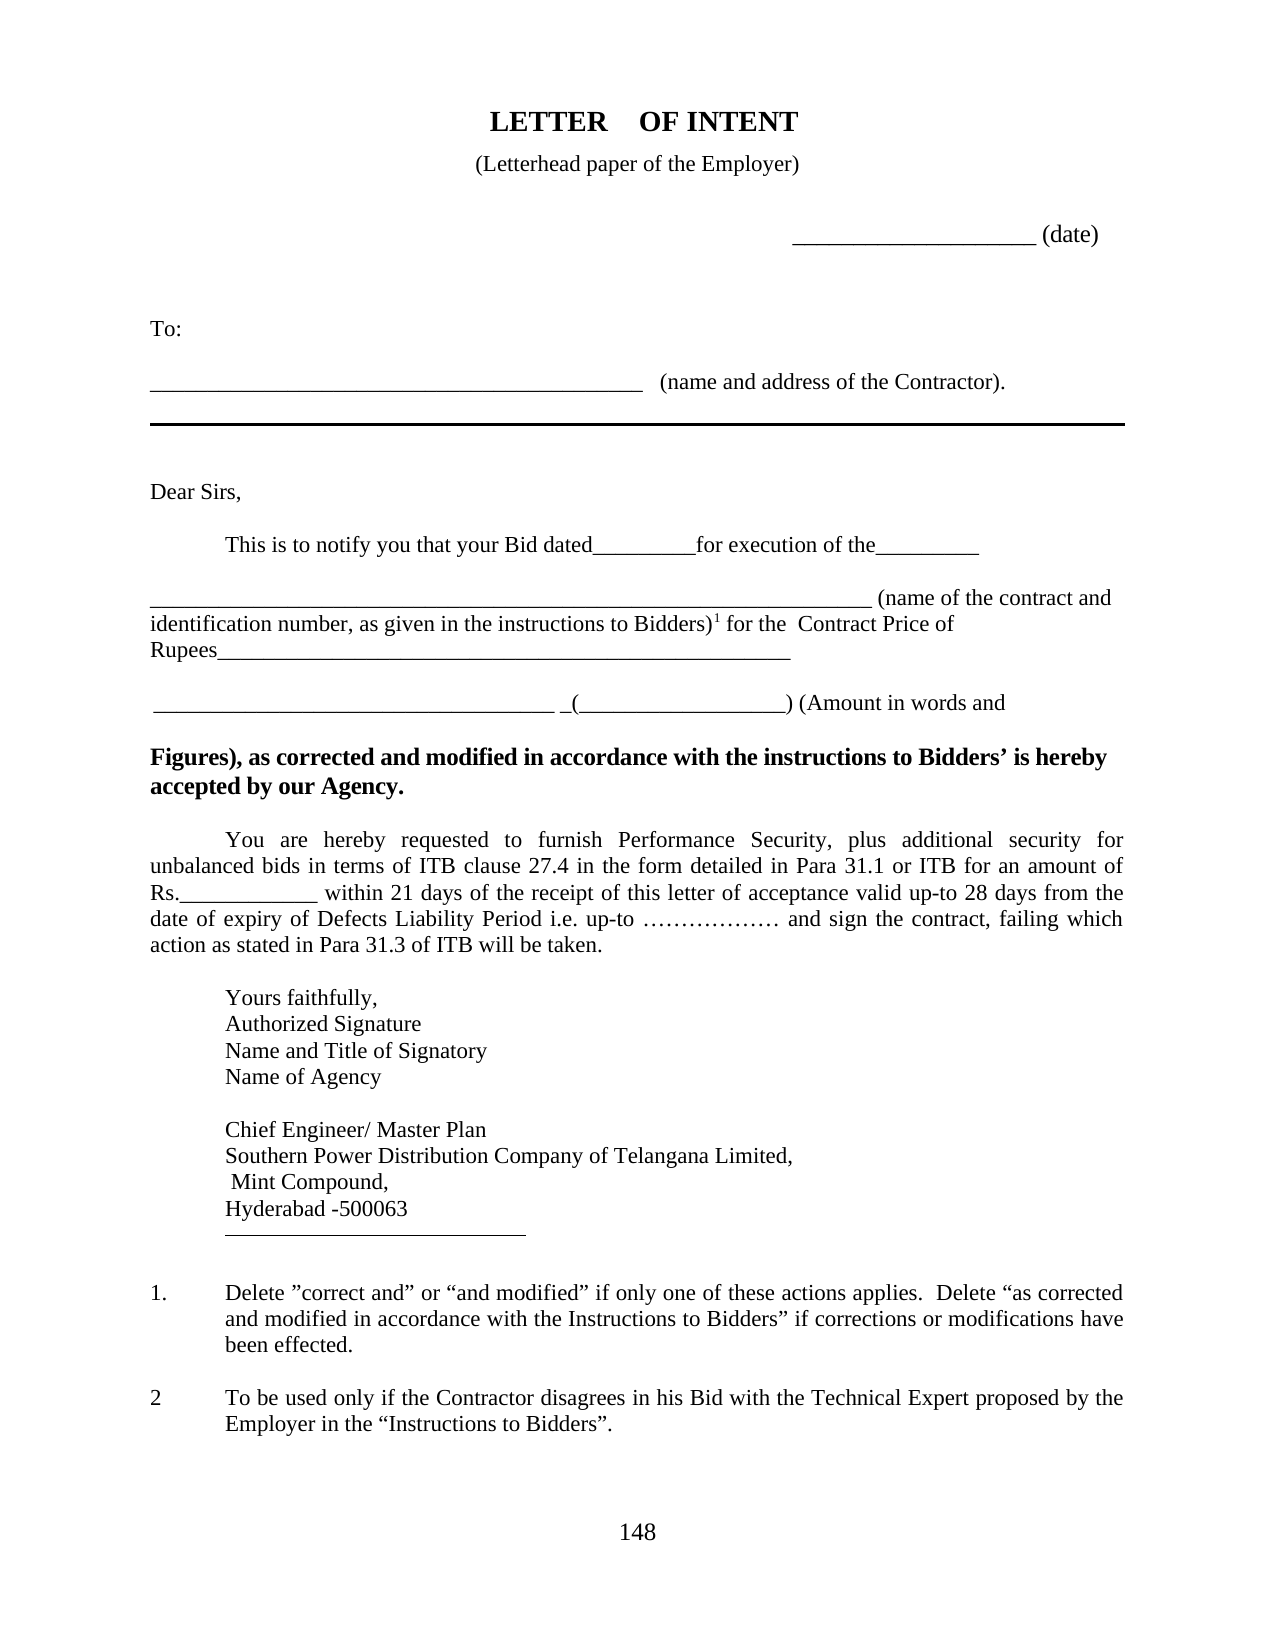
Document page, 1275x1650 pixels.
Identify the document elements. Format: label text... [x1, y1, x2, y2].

text _______________________________________________________________ (name of the contract and identification number, as given in the instructions to Bidders)1 for the Contract Price of Rupees__________________________________________________ [150, 584, 1125, 663]
text Yours faithfully, [150, 984, 1125, 1010]
text Authorized Signature [150, 1010, 1125, 1037]
text You are hereby requested to furnish Performance Security, plus additional security for unbalanced bids in terms of ITB clause 27.4 in the form detailed in Para 31.1 or ITB for an amount of Rs.____________ within 21 days of the receipt of this letter of acceptance valid up-to 28 days from the date of expiry of Defects Liability Period i.e. up-to ……………… and sign the contract, failing which action as stated in Para 31.3 of ITB will be taken. [150, 826, 1125, 958]
text Name and Title of Signatory [150, 1037, 1125, 1063]
text ___________________________________________ (name and address of the Contractor). [150, 368, 1125, 394]
text Southern Power Distribution Company of Telangana Limited, [150, 1142, 1125, 1168]
text To: [150, 315, 1125, 341]
text This is to notify you that your Bid dated_________for execution of the_________ [150, 531, 1125, 557]
text 1. Delete ”correct and” or “and modified” if only one of these actions applies. Delete “as corrected and modified in accordance with the Instructions to Bidders” if corrections or modifications have been effected. [150, 1279, 1125, 1358]
text -500063 [150, 1195, 1125, 1221]
text ___________________________________ _(__________________) (Amount in words and [150, 689, 1125, 716]
text Dear Sirs, [150, 478, 1125, 505]
text 2 To be used only if the Contractor disagrees in his Bid with the Technical Expert proposed by the Employer in the “Instructions to Bidders”. [150, 1384, 1125, 1437]
text Chief Engineer/ Master Plan [150, 1116, 1125, 1142]
text ____________________ (date) [792, 219, 1125, 248]
text Figures), as corrected and modified in accordance with the instructions to Bidders’ is hereby accepted by our Agency. [150, 742, 1125, 799]
text Mint Compound, [150, 1168, 1125, 1195]
text LETTER OF INTENT [225, 104, 1125, 137]
text Name of Agency [150, 1063, 1125, 1089]
text (Letterhead paper of the Employer) [150, 150, 1125, 176]
